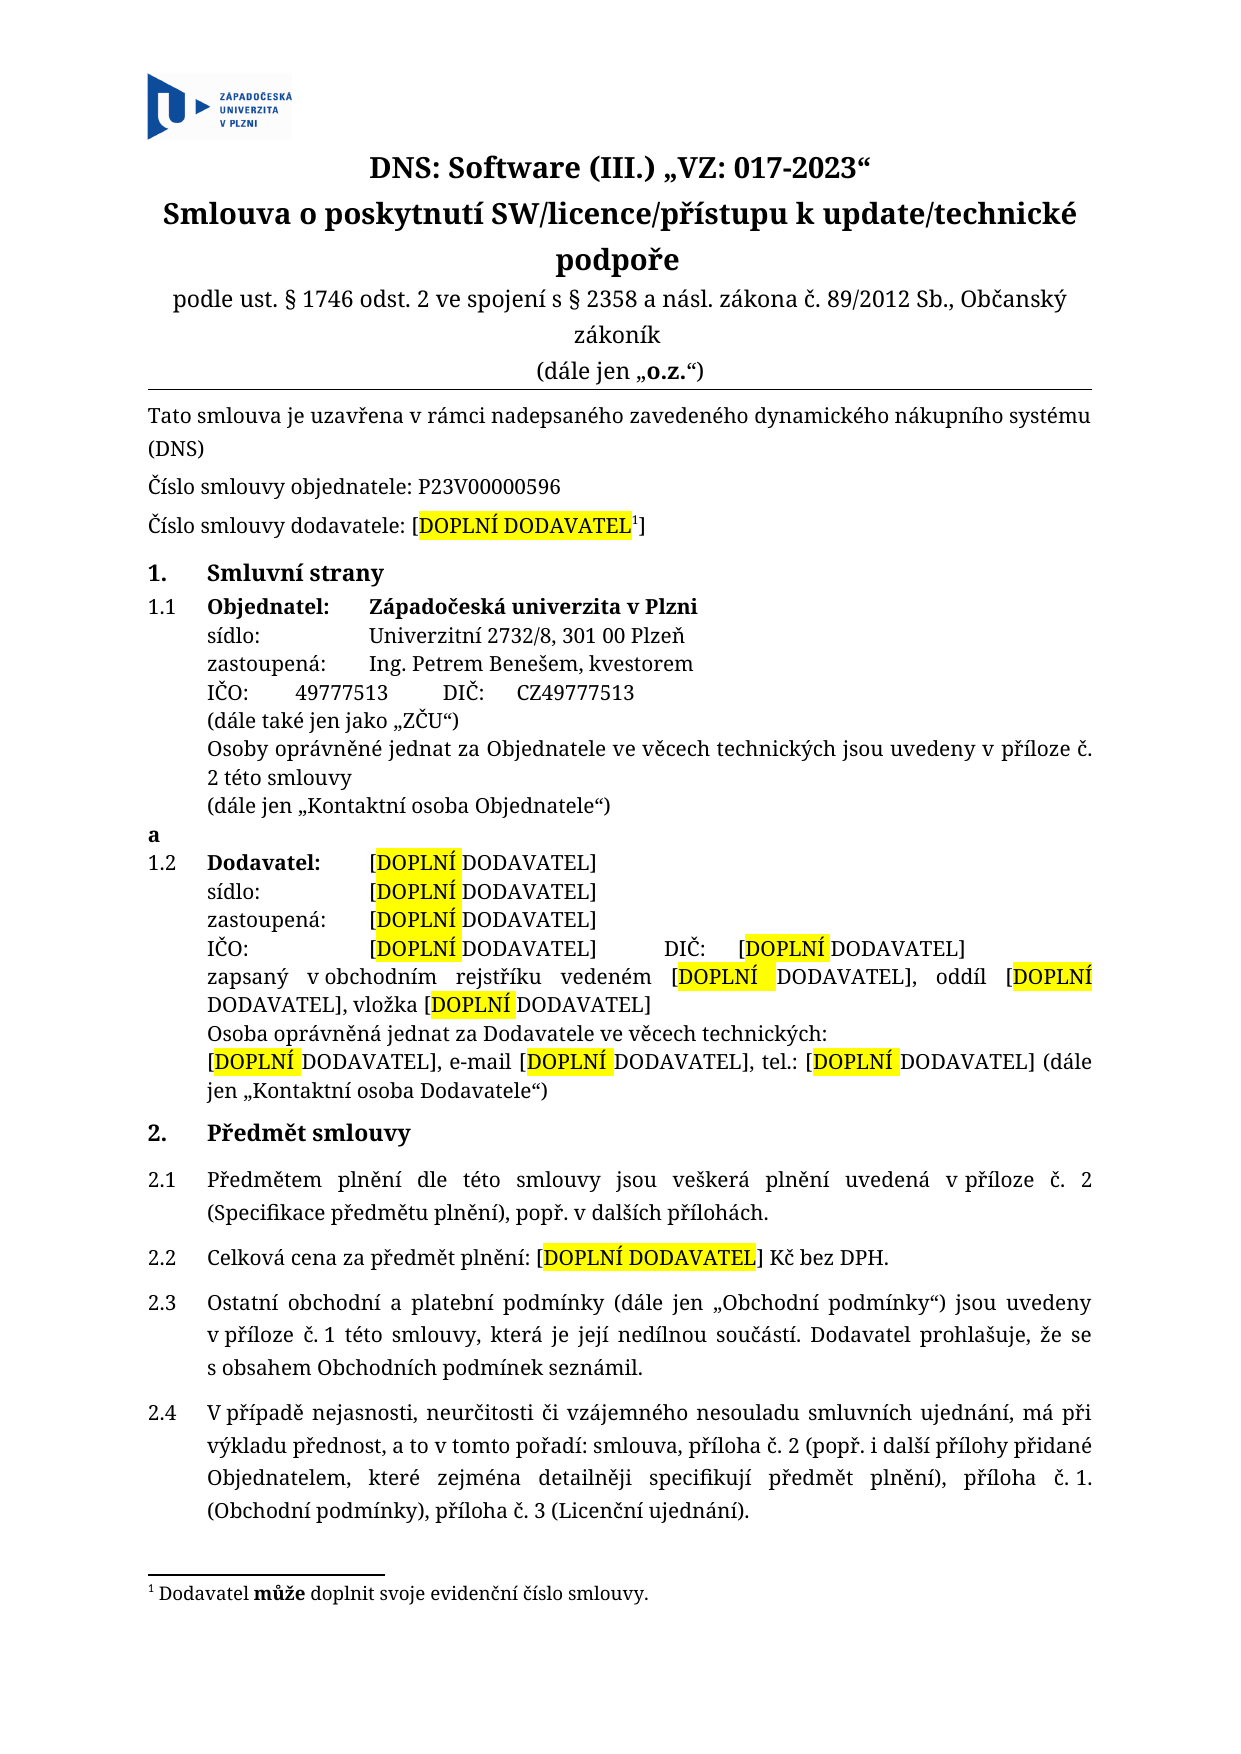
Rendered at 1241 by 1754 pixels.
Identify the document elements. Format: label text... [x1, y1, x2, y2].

text Osoba oprávněná jednat za Dodavatele ve věcech technických: [207, 1019, 1092, 1047]
text Smlouva o poskytnutí SW/licence/přístupu k update/technické podpoře podle ust. § 1746 odst. 2 ve spojení s § 2358 a násl. zákona č. 89/2012 Sb., Občanský zákoník (dále jen „o.z.“) [148, 193, 1092, 389]
text DNS: Software (III.) „VZ: 017-2023“ [148, 148, 1092, 187]
text Číslo smlouvy dodavatele: [DOPLNÍ DODAVATEL] [148, 511, 419, 540]
list Předmětem plnění dle této smlouvy jsou veškerá plnění uvedená v příloze č. 2 (Specifikace předmětu plnění), popř. v dalších přílohách. [148, 1165, 1092, 1226]
text sídlo: [DOPLNÍ DODAVATEL] [207, 877, 376, 905]
text (dále také jen jako „ZČU“) [207, 706, 1092, 734]
text zastoupená: Ing. Petrem Benešem, kvestorem [207, 649, 1092, 678]
text sídlo: [DOPLNÍ DODAVATEL] [462, 877, 1092, 905]
text zastoupená: [DOPLNÍ DODAVATEL] [462, 905, 1092, 934]
text [DOPLNÍ DODAVATEL], e-mail [DOPLNÍ DODAVATEL], tel.: [DOPLNÍ DODAVATEL] (dále jen „Kontaktní osoba Dodavatele“) [207, 1047, 1092, 1104]
text IČO: 49777513 DIČ: CZ49777513 [207, 678, 1092, 706]
list Celková cena za předmět plnění: [DOPLNÍ DODAVATEL] Kč bez DPH. [756, 1243, 1092, 1271]
picture [147, 73, 292, 140]
list Dodavatel: [DOPLNÍ DODAVATEL] [148, 848, 376, 877]
text Číslo smlouvy objednatele: P23V00000596 [148, 472, 1092, 501]
text IČO: [DOPLNÍ DODAVATEL] DIČ: [DOPLNÍ DODAVATEL] [207, 934, 376, 962]
text zastoupená: [DOPLNÍ DODAVATEL] [207, 905, 376, 934]
text Tato smlouva je uzavřena v rámci nadepsaného zavedeného dynamického nákupního systému (DNS) [148, 401, 1092, 462]
list Celková cena za předmět plnění: [DOPLNÍ DODAVATEL] Kč bez DPH. [148, 1243, 543, 1271]
text Osoby oprávněné jednat za Objednatele ve věcech technických jsou uvedeny v příloze č. 2 této smlouvy [207, 734, 1092, 791]
list Dodavatel: [DOPLNÍ DODAVATEL] [462, 848, 1092, 877]
text Číslo smlouvy dodavatele: [DOPLNÍ DODAVATEL] [632, 511, 1092, 540]
text IČO: [DOPLNÍ DODAVATEL] DIČ: [DOPLNÍ DODAVATEL] [830, 934, 1092, 962]
list Smluvní strany [148, 556, 1092, 588]
list Ostatní obchodní a platební podmínky (dále jen „Obchodní podmínky“) jsou uvedeny v příloze č. 1 této smlouvy, která je její nedílnou součástí. Dodavatel prohlašuje, že se s obsahem Obchodních podmínek seznámil. [148, 1288, 1092, 1382]
text (dále jen „Kontaktní osoba Objednatele“) [207, 791, 1092, 820]
list V případě nejasnosti, neurčitosti či vzájemného nesouladu smluvních ujednání, má při výkladu přednost, a to v tomto pořadí: smlouva, příloha č. 2 (popř. i další přílohy přidané Objednatelem, které zejména detailněji specifikují předmět plnění), příloha č. 1. (Obchodní podmínky), příloha č. 3 (Licenční ujednání). [148, 1398, 1092, 1524]
text a [148, 820, 1092, 848]
text IČO: [DOPLNÍ DODAVATEL] DIČ: [DOPLNÍ DODAVATEL] [462, 934, 745, 962]
list Objednatel: Západočeská univerzita v Plzni [148, 592, 1092, 621]
text zapsaný v obchodním rejstříku vedeném [DOPLNÍ DODAVATEL], oddíl [DOPLNÍ DODAVATEL], vložka [DOPLNÍ DODAVATEL] [207, 962, 1092, 1019]
list Předmět smlouvy [148, 1117, 1092, 1148]
text sídlo: Univerzitní 2732/8, 301 00 Plzeň [207, 621, 1092, 649]
